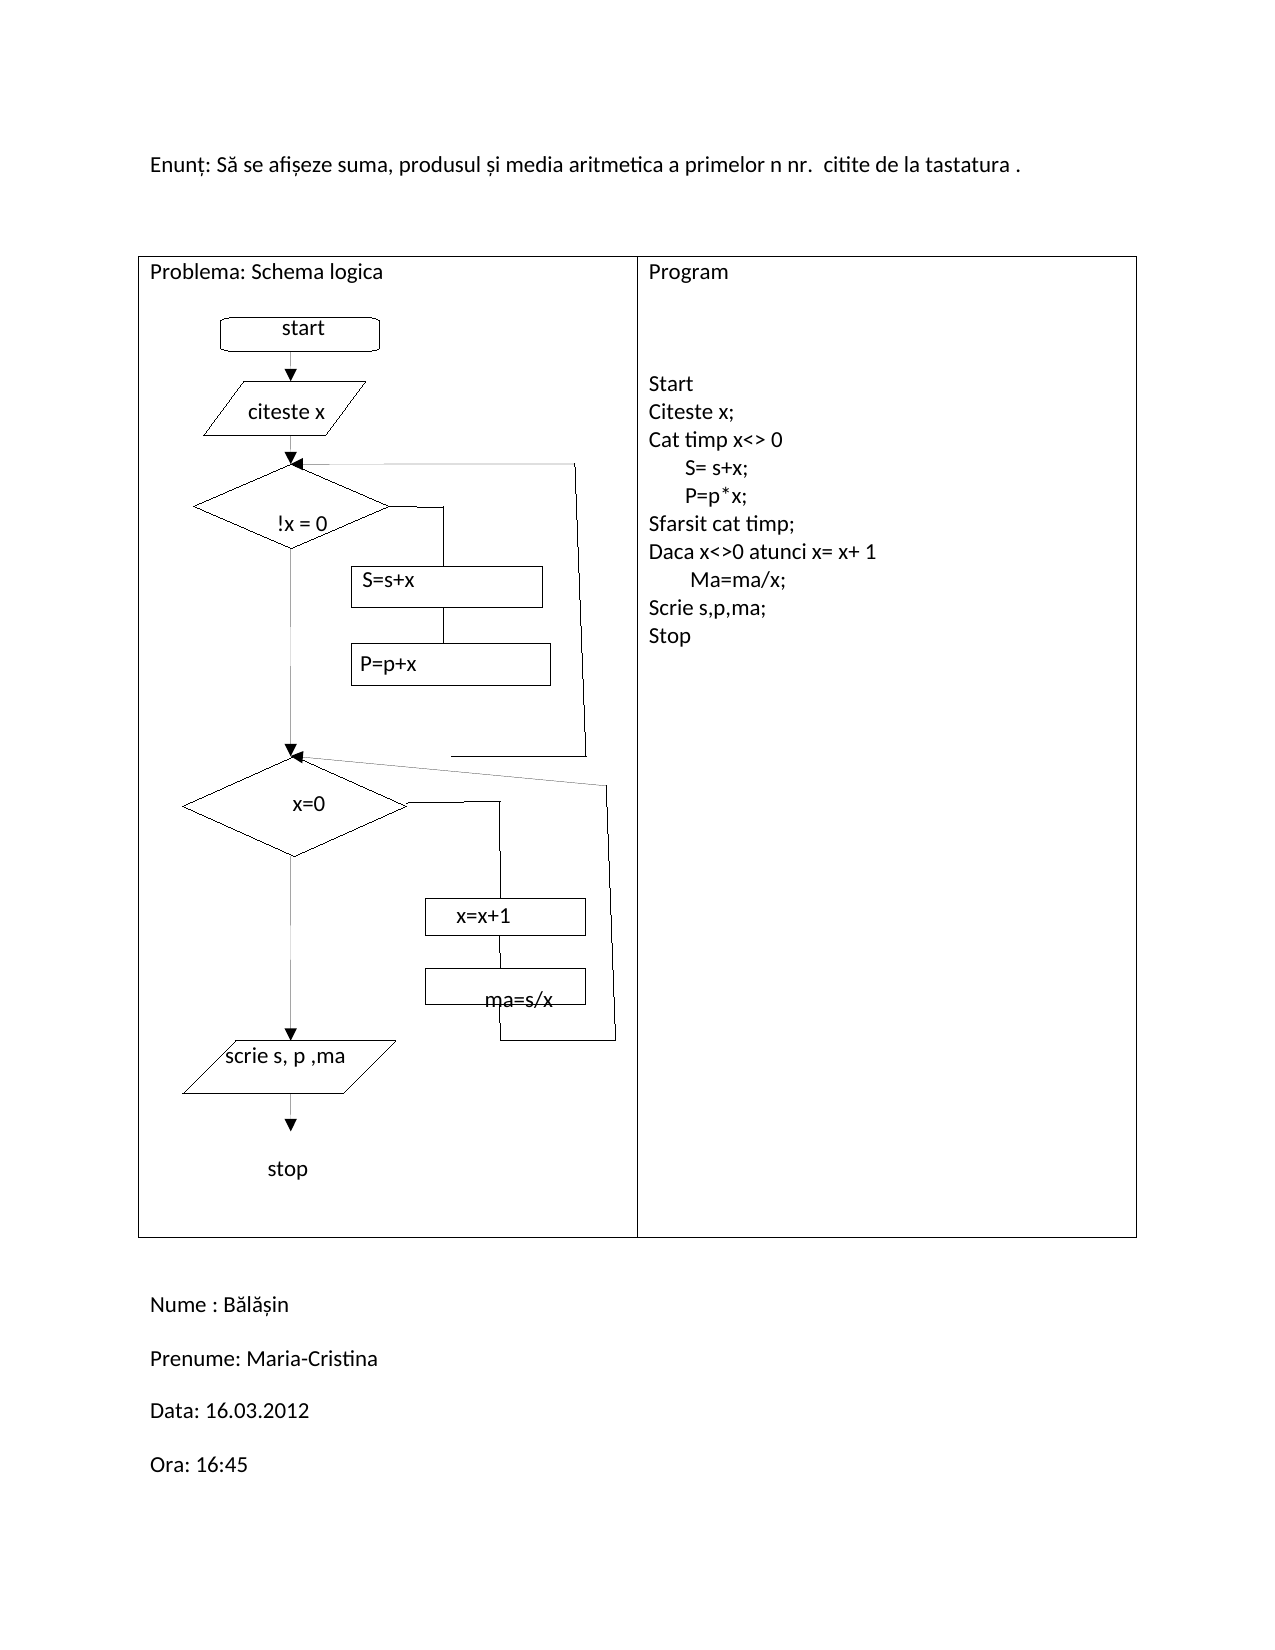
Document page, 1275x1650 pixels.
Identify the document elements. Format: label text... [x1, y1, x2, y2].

text Prenume: Maria-Cristina [150, 1344, 1125, 1372]
text Ora: 16:45 [150, 1450, 1125, 1478]
text Enunţ: Să se afişeze suma, produsul şi media aritmetica a primelor n nr. citite de la tastatura . [150, 150, 1125, 178]
text Nume : Bălăşin [150, 1291, 1125, 1319]
table_header Problema: Schema logica start citeste x !x = 0 S=s+x P=p+x x=0 x=x+1 ma=s/x scrie s, p ,ma stop [139, 257, 637, 1237]
text Data: 16.03.2012 [150, 1397, 1125, 1425]
table_header Program Start Citeste x; Cat timp x<> 0 S= s+x; P=p*x; Sfarsit cat timp; Daca x<>0 atunci x= x+ 1 Ma=ma/x; Scrie s,p,ma; Stop [638, 257, 1136, 1237]
